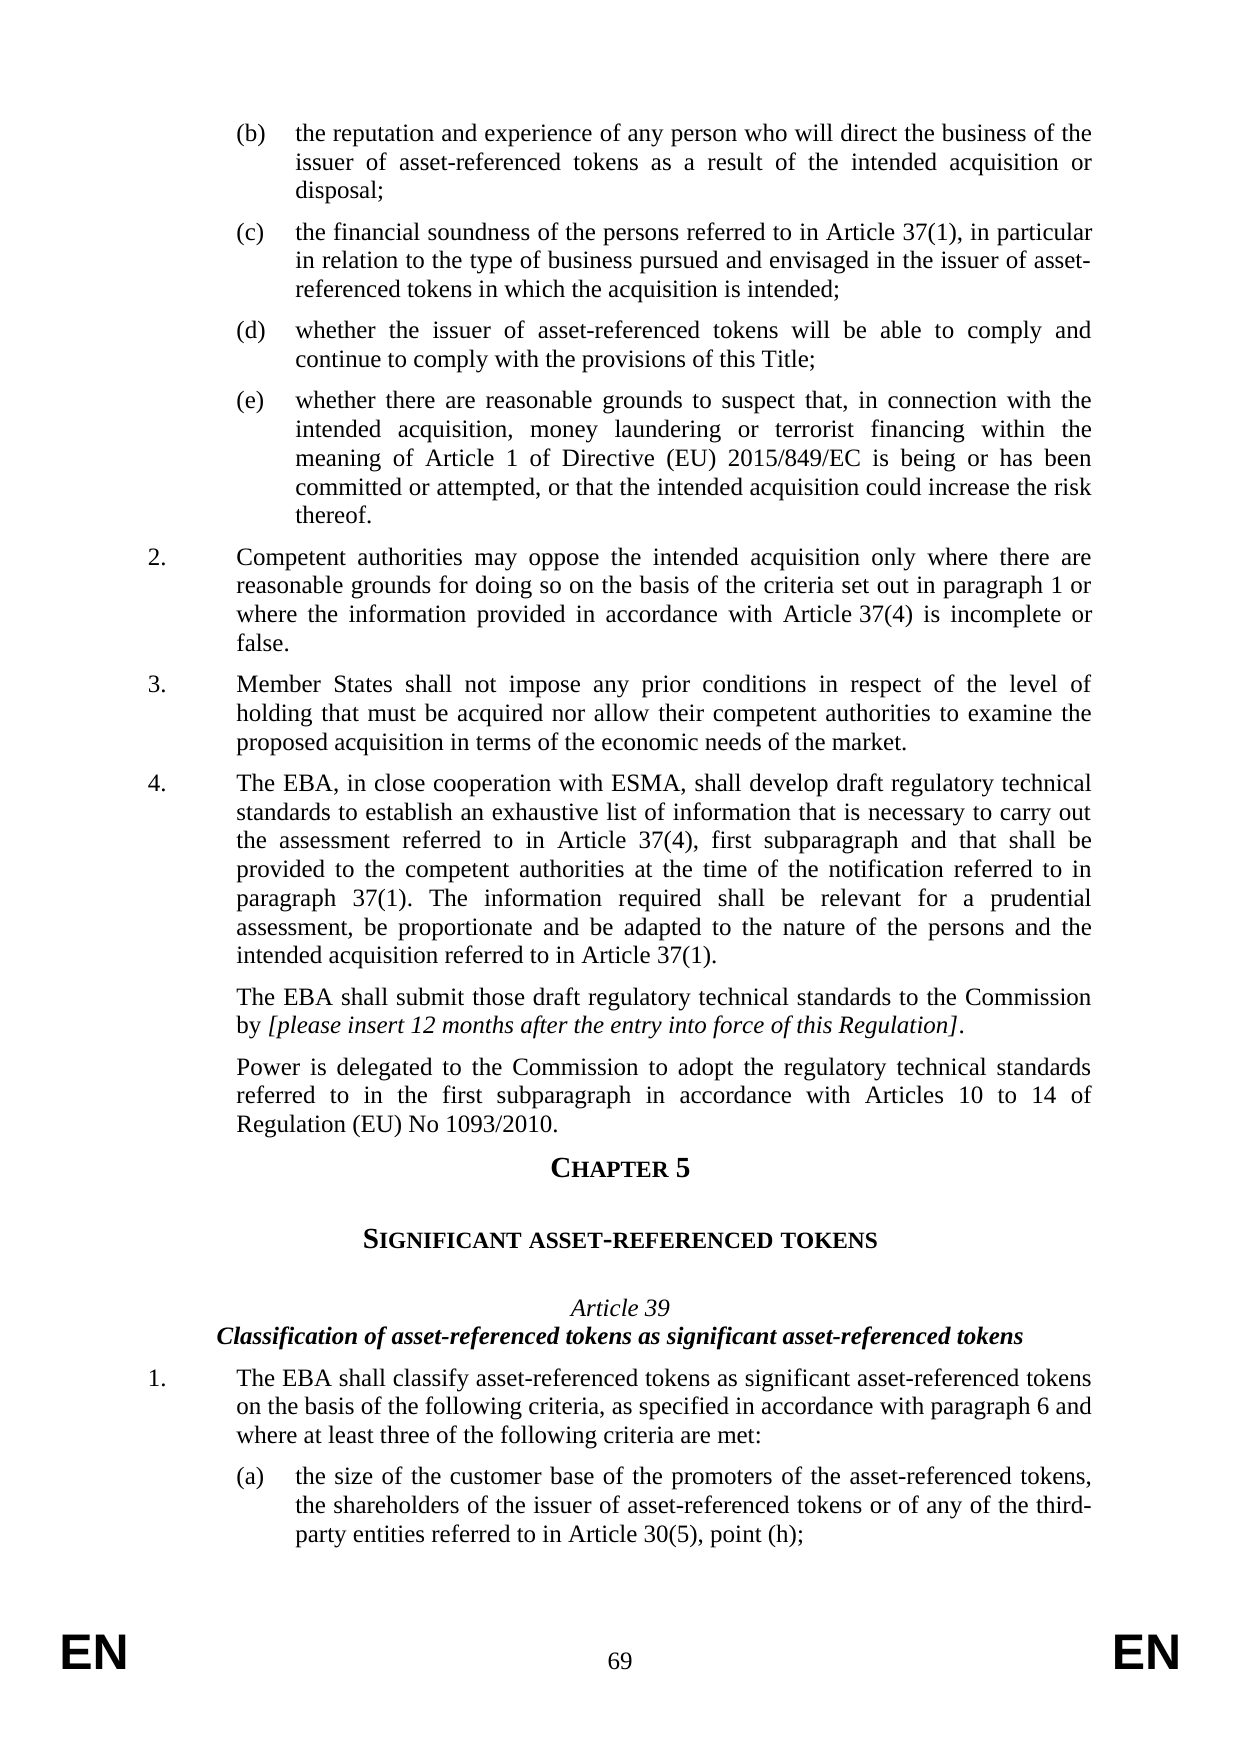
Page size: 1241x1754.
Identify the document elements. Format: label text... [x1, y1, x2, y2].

text (c) the financial soundness of the persons referred to in Article 37(1), in particular in relation to the type of business pursued and envisaged in the issuer of asset-referenced tokens in which the acquisition is intended; [236, 217, 1093, 303]
text 2. Competent authorities may oppose the intended acquisition only where there are reasonable grounds for doing so on the basis of the criteria set out in paragraph 1 or where the information provided in accordance with Article 37(4) is incomplete or false. [148, 542, 1093, 657]
text 3. Member States shall not impose any prior conditions in respect of the level of holding that must be acquired nor allow their competent authorities to examine the proposed acquisition in terms of the economic needs of the market. [148, 669, 1093, 756]
text (d) whether the issuer of asset-referenced tokens will be able to comply and continue to comply with the provisions of this Title; [236, 316, 1093, 373]
text (e) whether there are reasonable grounds to suspect that, in connection with the intended acquisition, money laundering or terrorist financing within the meaning of Article 1 of Directive (EU) 2015/849/EC is being or has been committed or attempted, or that the intended acquisition could increase the risk thereof. [236, 386, 1093, 529]
text The EBA shall submit those draft regulatory technical standards to the Commission by [please insert 12 months after the entry into force of this Regulation]. [236, 982, 1093, 1039]
text (a) the size of the customer base of the promoters of the asset-referenced tokens, the shareholders of the issuer of asset-referenced tokens or of any of the third-party entities referred to in Article 30(5), point (h); [236, 1461, 1093, 1548]
text 1. The EBA shall classify asset-referenced tokens as significant asset-referenced tokens on the basis of the following criteria, as specified in accordance with paragraph 6 and where at least three of the following criteria are met: [148, 1363, 1093, 1449]
text (b) the reputation and experience of any person who will direct the business of the issuer of asset-referenced tokens as a result of the intended acquisition or disposal; [236, 118, 1093, 204]
text Power is delegated to the Commission to adopt the regulatory technical standards referred to in the first subparagraph in accordance with Articles 10 to 14 of Regulation (EU) No 1093/2010. [236, 1052, 1093, 1138]
text 4. The EBA, in close cooperation with ESMA, shall develop draft regulatory technical standards to establish an exhaustive list of information that is necessary to carry out the assessment referred to in Article 37(4), first subparagraph and that shall be provided to the competent authorities at the time of the notification referred to in paragraph 37(1). The information required shall be relevant for a prudential assessment, be proportionate and be adapted to the nature of the persons and the intended acquisition referred to in Article 37(1). [148, 768, 1093, 969]
text Article 39 Classification of asset-referenced tokens as significant asset-referenced tokens [148, 1293, 1093, 1350]
title Chapter 5 [148, 1151, 1093, 1184]
title Significant asset-referenced tokens [148, 1222, 1093, 1255]
